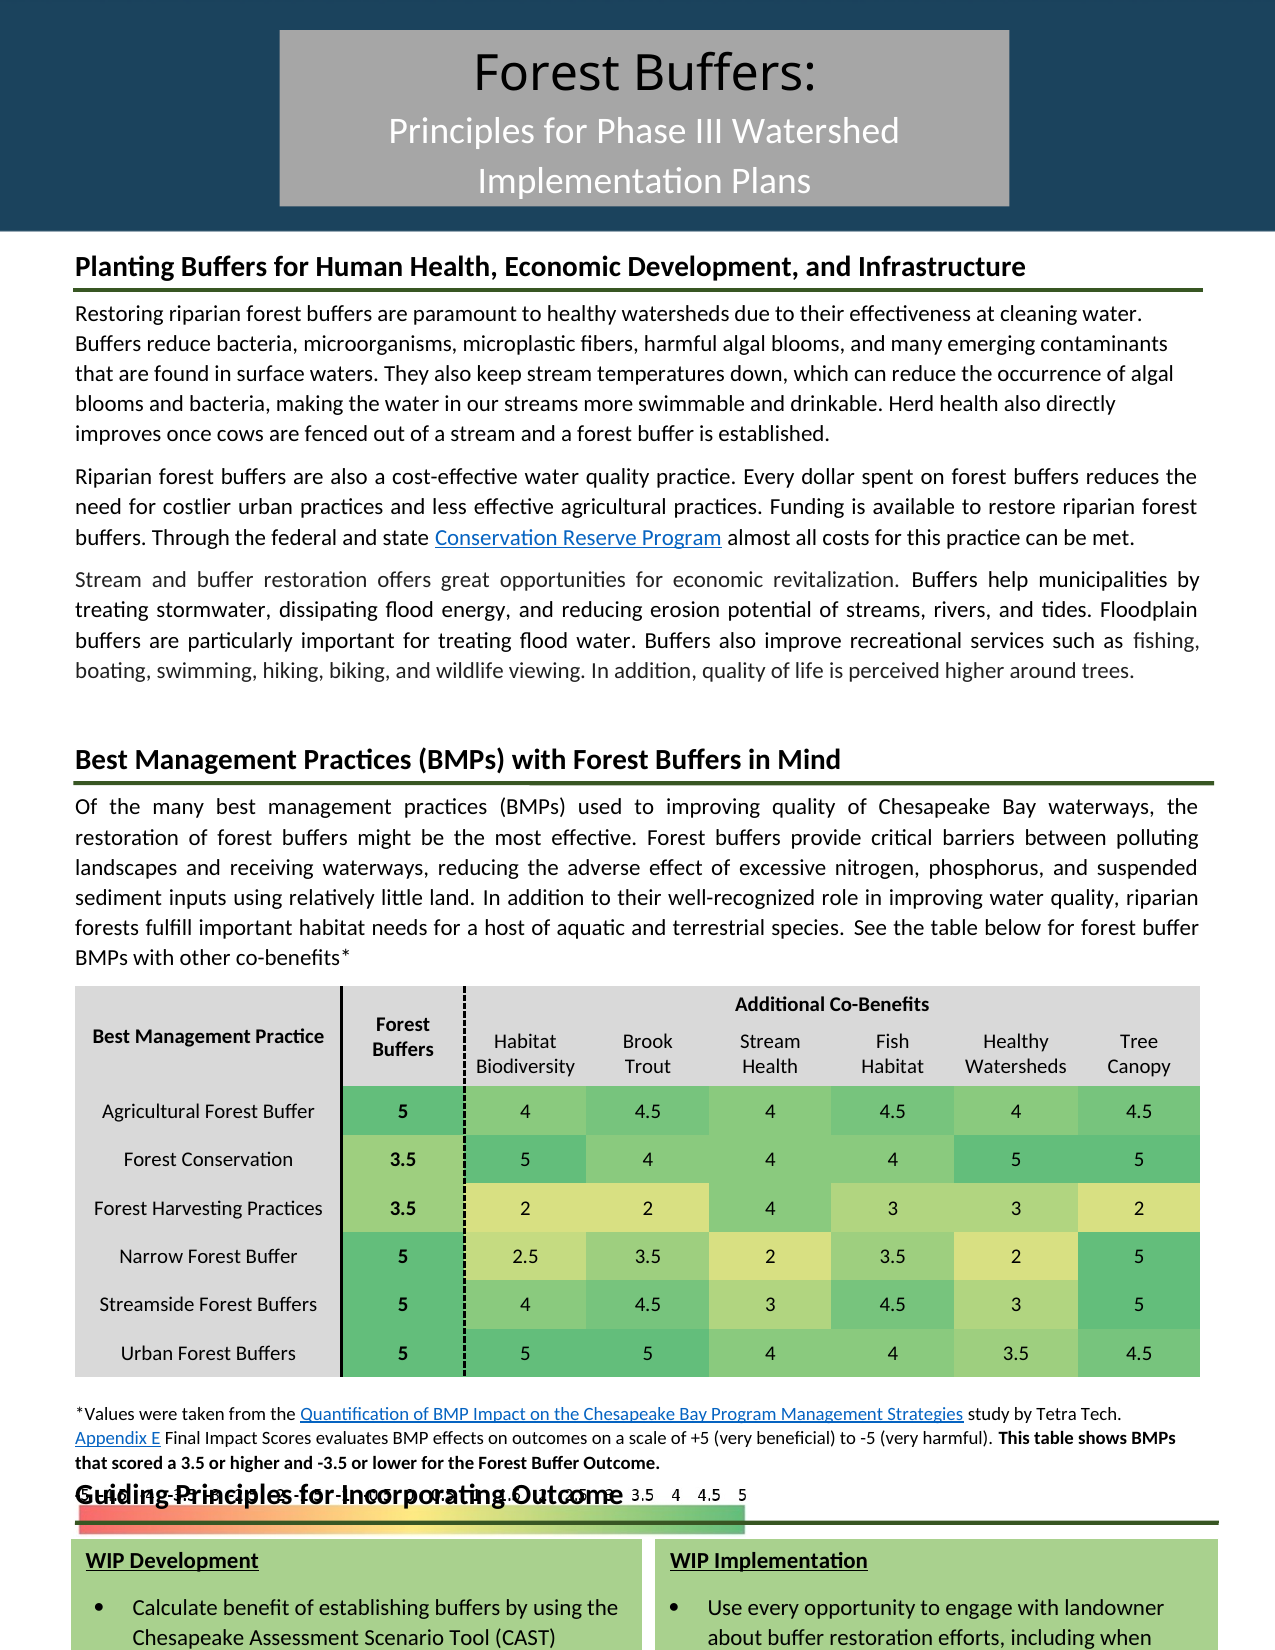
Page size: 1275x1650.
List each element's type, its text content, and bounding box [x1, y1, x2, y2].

table_cell 4 [709, 1183, 831, 1232]
text Of the many best management practices (BMPs) used to improving quality of Chesapeake Bay waterways, the restoration of forest buffers might be the most effective. Forest buffers provide critical barriers between polluting landscapes and receiving waterways, reducing the adverse effect of excessive nitrogen, phosphorus, and suspended sediment inputs using relatively little land. In addition to their well-recognized role in improving water quality, riparian forests fulfill important habitat needs for a host of aquatic and terrestrial species. See the table below for forest buffer BMPs with other co-benefits* [75, 792, 1200, 971]
table_cell Healthy Watersheds [954, 1021, 1078, 1086]
table_cell 4 [709, 1329, 831, 1377]
table_cell 4 [586, 1135, 709, 1183]
table_cell 4 [464, 1086, 586, 1135]
table_header Forest Buffers [343, 986, 464, 1086]
table_cell 5 [343, 1329, 464, 1377]
table_cell 4 [831, 1135, 954, 1183]
table_cell 4 [709, 1135, 831, 1183]
table_cell 4.5 [586, 1280, 709, 1329]
table_cell Streamside Forest Buffers [75, 1280, 340, 1329]
table_cell Forest Harvesting Practices [75, 1183, 340, 1232]
table_cell 4.5 [586, 1086, 709, 1135]
table_cell 3 [709, 1280, 831, 1329]
table_cell 3.5 [586, 1232, 709, 1280]
table_cell 3 [831, 1183, 954, 1232]
table_header Additional Co-Benefits [464, 986, 1200, 1021]
table_cell 2.5 [464, 1232, 586, 1280]
text Riparian forest buffers are also a cost-effective water quality practice. Every dollar spent on forest buffers reduces the need for costlier urban practices and less effective agricultural practices. Funding is available to restore riparian forest buffers. Through the federal and state Conservation Reserve Program almost all costs for this practice can be met. [75, 462, 1200, 551]
table_cell 4 [464, 1280, 586, 1329]
table_cell 4.5 [831, 1086, 954, 1135]
text Best Management Practices (BMPs) with Forest Buffers in Mind [75, 741, 1200, 777]
table_cell 5 [1078, 1135, 1200, 1183]
table_cell Habitat Biodiversity [464, 1021, 586, 1086]
table_cell 4 [709, 1086, 831, 1135]
table_cell Urban Forest Buffers [75, 1329, 340, 1377]
table_cell 3 [954, 1183, 1078, 1232]
table_cell 5 [1078, 1232, 1200, 1280]
table_cell 3 [954, 1280, 1078, 1329]
table_cell 2 [954, 1232, 1078, 1280]
text Stream and buffer restoration offers great opportunities for economic revitalization. Buffers help municipalities by treating stormwater, dissipating flood energy, and reducing erosion potential of streams, rivers, and tides. Floodplain buffers are particularly important for treating flood water. Buffers also improve recreational services such as fishing, boating, swimming, hiking, biking, and wildlife viewing. In addition, quality of life is perceived higher around trees. [75, 565, 1200, 684]
table_cell 4.5 [1078, 1329, 1200, 1377]
table_cell Agricultural Forest Buffer [75, 1086, 340, 1135]
table_cell 5 [586, 1329, 709, 1377]
table_cell 5 [343, 1086, 464, 1135]
table_cell 5 [1078, 1280, 1200, 1329]
table_cell Narrow Forest Buffer [75, 1232, 340, 1280]
table_cell Forest Conservation [75, 1135, 340, 1183]
table_cell 4 [954, 1086, 1078, 1135]
text Planting Buffers for Human Health, Economic Development, and Infrastructure [75, 248, 1200, 283]
table_cell Tree Canopy [1078, 1021, 1200, 1086]
table_cell 3.5 [831, 1232, 954, 1280]
table_cell 3.5 [343, 1183, 464, 1232]
table_cell 5 [954, 1135, 1078, 1183]
table_header Best Management Practice [75, 986, 340, 1086]
table_cell 5 [343, 1232, 464, 1280]
table_cell Brook Trout [586, 1021, 709, 1086]
table_cell 2 [1078, 1183, 1200, 1232]
list Guiding Principles for Incorporating Outcome [75, 1476, 1200, 1511]
table_cell 5 [464, 1135, 586, 1183]
text Restoring riparian forest buffers are paramount to healthy watersheds due to their effectiveness at cleaning water. Buffers reduce bacteria, microorganisms, microplastic fibers, harmful algal blooms, and many emerging contaminants that are found in surface waters. They also keep stream temperatures down, which can reduce the occurrence of algal blooms and bacteria, making the water in our streams more swimmable and drinkable. Herd health also directly improves once cows are fenced out of a stream and a forest buffer is established. [75, 299, 1200, 448]
table_cell 4.5 [831, 1280, 954, 1329]
picture [0, 0, 1275, 234]
picture [60, 1480, 756, 1544]
table_cell 5 [464, 1329, 586, 1377]
table_cell 4 [831, 1329, 954, 1377]
table_cell 5 [343, 1280, 464, 1329]
table_cell 3.5 [343, 1135, 464, 1183]
text *Values were taken from the Quantification of BMP Impact on the Chesapeake Bay Program Management Strategies study by Tetra Tech. Appendix E Final Impact Scores evaluates BMP effects on outcomes on a scale of +5 (very beneficial) to -5 (very harmful). This table shows BMPs that scored a 3.5 or higher and -3.5 or lower for the Forest Buffer Outcome. [75, 1402, 1200, 1474]
table_cell 2 [709, 1232, 831, 1280]
table_cell 2 [586, 1183, 709, 1232]
table_cell Fish Habitat [831, 1021, 954, 1086]
table_cell 4.5 [1078, 1086, 1200, 1135]
table_cell Stream Health [709, 1021, 831, 1086]
table_cell 3.5 [954, 1329, 1078, 1377]
table_cell 2 [464, 1183, 586, 1232]
